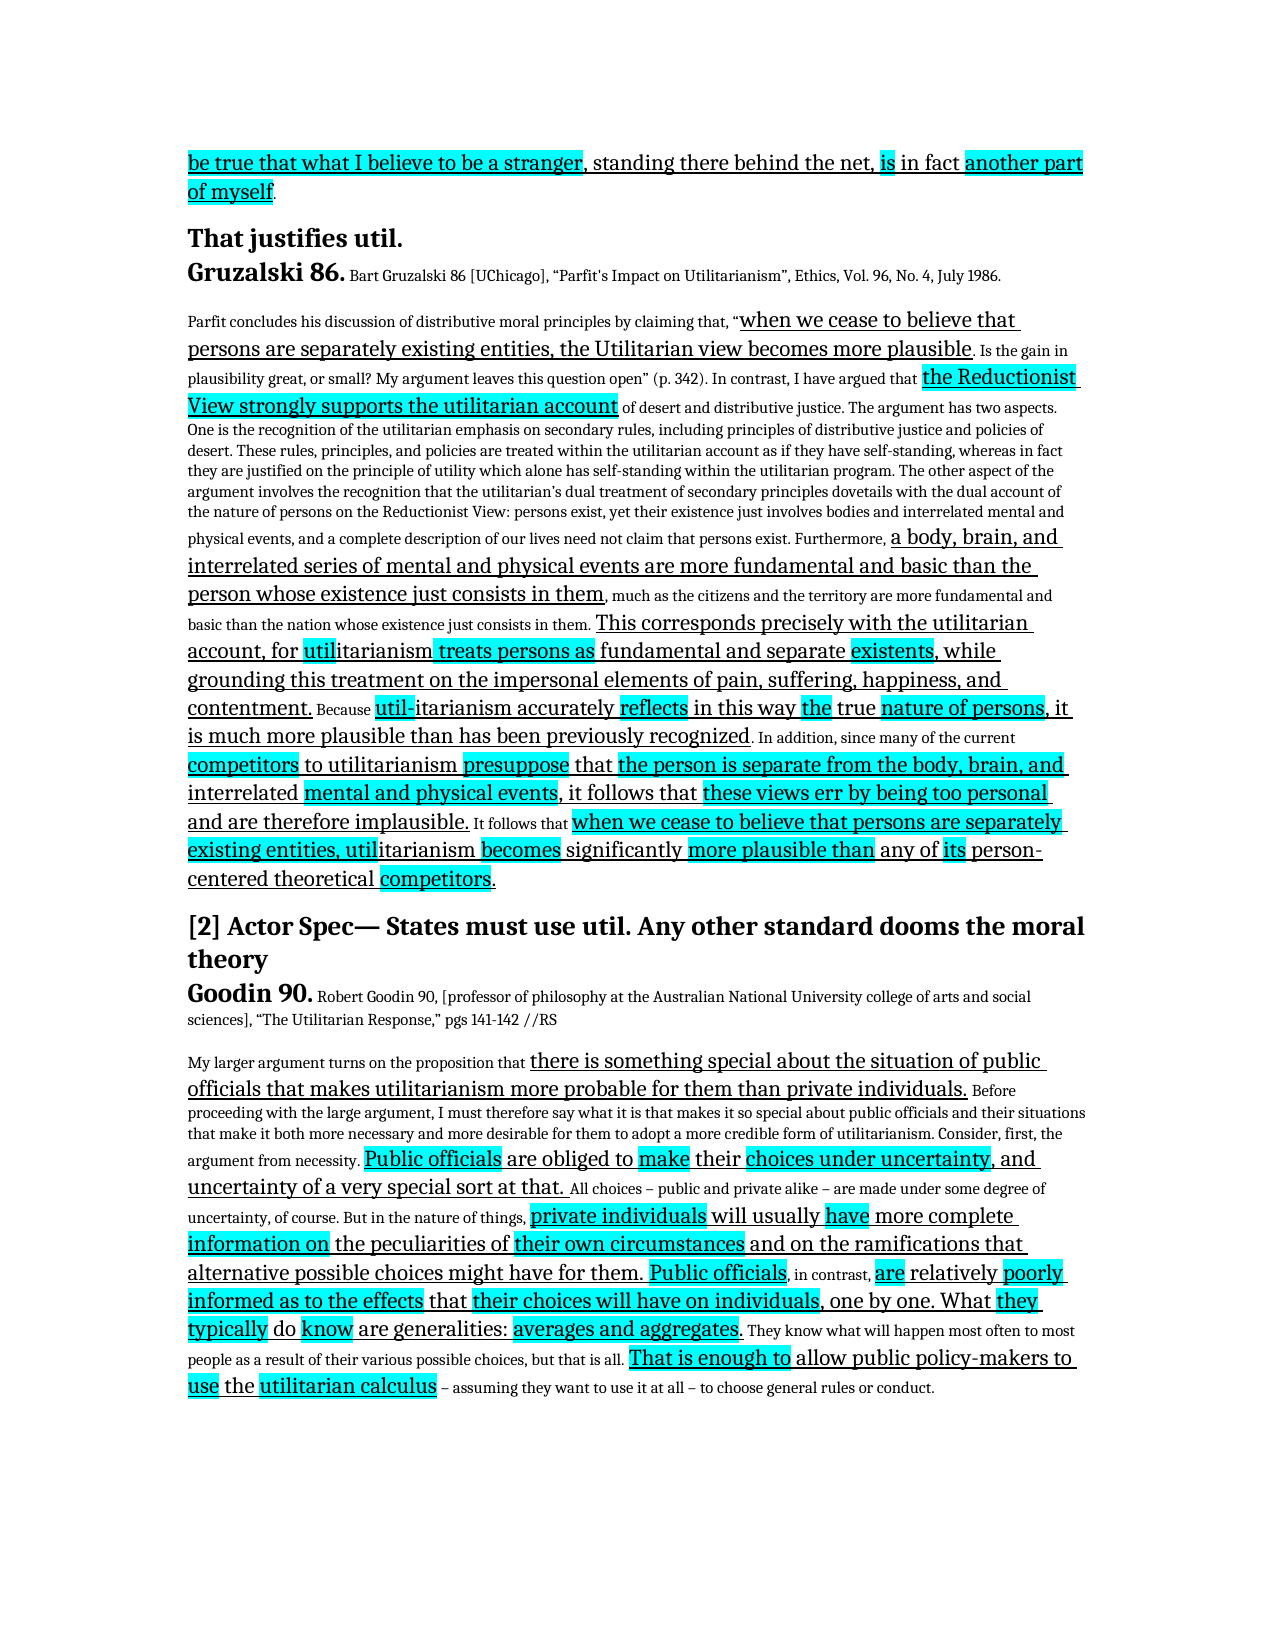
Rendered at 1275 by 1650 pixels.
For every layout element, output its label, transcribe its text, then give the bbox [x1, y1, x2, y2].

text That justifies util. [187, 223, 1087, 255]
text Parfit concludes his discussion of distributive moral principles by claiming that, “when we cease to believe that persons are separately existing entities, the Utilitarian view becomes more plausible. Is the gain in plausibility great, or small? My argument leaves this question open” (p. 342). In contrast, I have argued that the Reductionist View strongly supports the utilitarian account of desert and distributive justice. The argument has two aspects. One is the recognition of the utilitarian emphasis on secondary rules, including principles of distributive justice and policies of desert. These rules, principles, and policies are treated within the utilitarian account as if they have self-standing, whereas in fact they are justified on the principle of utility which alone has self-standing within the utilitarian program. The other aspect of the argument involves the recognition that the utilitarian’s dual treatment of secondary principles dovetails with the dual account of the nature of persons on the Reductionist View: persons exist, yet their existence just involves bodies and interrelated mental and physical events, and a complete description of our lives need not claim that persons exist. Furthermore, a body, brain, and interrelated series of mental and physical events are more fundamental and basic than the person whose existence just consists in them, much as the citizens and the territory are more fundamental and basic than the nation whose existence just consists in them. This corresponds precisely with the utilitarian account, for utilitarianism treats persons as fundamental and separate existents, while grounding this treatment on the impersonal elements of pain, suffering, happiness, and contentment. Because util-itarianism accurately reflects in this way the true nature of persons, it is much more plausible than has been previously recognized. In addition, since many of the current competitors to utilitarianism presuppose that the person is separate from the body, brain, and interrelated mental and physical events, it follows that these views err by being too personal and are therefore implausible. It follows that when we cease to believe that persons are separately existing entities, utilitarianism becomes significantly more plausible than any of its person-centered theoretical competitors. [187, 307, 1087, 892]
text Gruzalski 86. Bart Gruzalski 86 [UChicago], “Parfit's Impact on Utilitarianism”, Ethics, Vol. 96, No. 4, July 1986. [187, 257, 1087, 288]
text Goodin 90. Robert Goodin 90, [professor of philosophy at the Australian National University college of arts and social sciences], “The Utilitarian Response,” pgs 141-142 //RS [187, 978, 1087, 1029]
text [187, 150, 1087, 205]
text [2] Actor Spec— States must use util. Any other standard dooms the moral theory [187, 911, 1087, 975]
text My larger argument turns on the proposition that there is something special about the situation of public officials that makes utilitarianism more probable for them than private individuals. Before proceeding with the large argument, I must therefore say what it is that makes it so special about public officials and their situations that make it both more necessary and more desirable for them to adopt a more credible form of utilitarianism. Consider, first, the argument from necessity. Public officials are obliged to make their choices under uncertainty, and uncertainty of a very special sort at that. All choices – public and private alike – are made under some degree of uncertainty, of course. But in the nature of things, private individuals will usually have more complete information on the peculiarities of their own circumstances and on the ramifications that alternative possible choices might have for them. Public officials, in contrast, are relatively poorly informed as to the effects that their choices will have on individuals, one by one. What they typically do know are generalities: averages and aggregates. They know what will happen most often to most people as a result of their various possible choices, but that is all. That is enough to allow public policy-makers to use the utilitarian calculus – assuming they want to use it at all – to choose general rules or conduct. [187, 1047, 1087, 1399]
